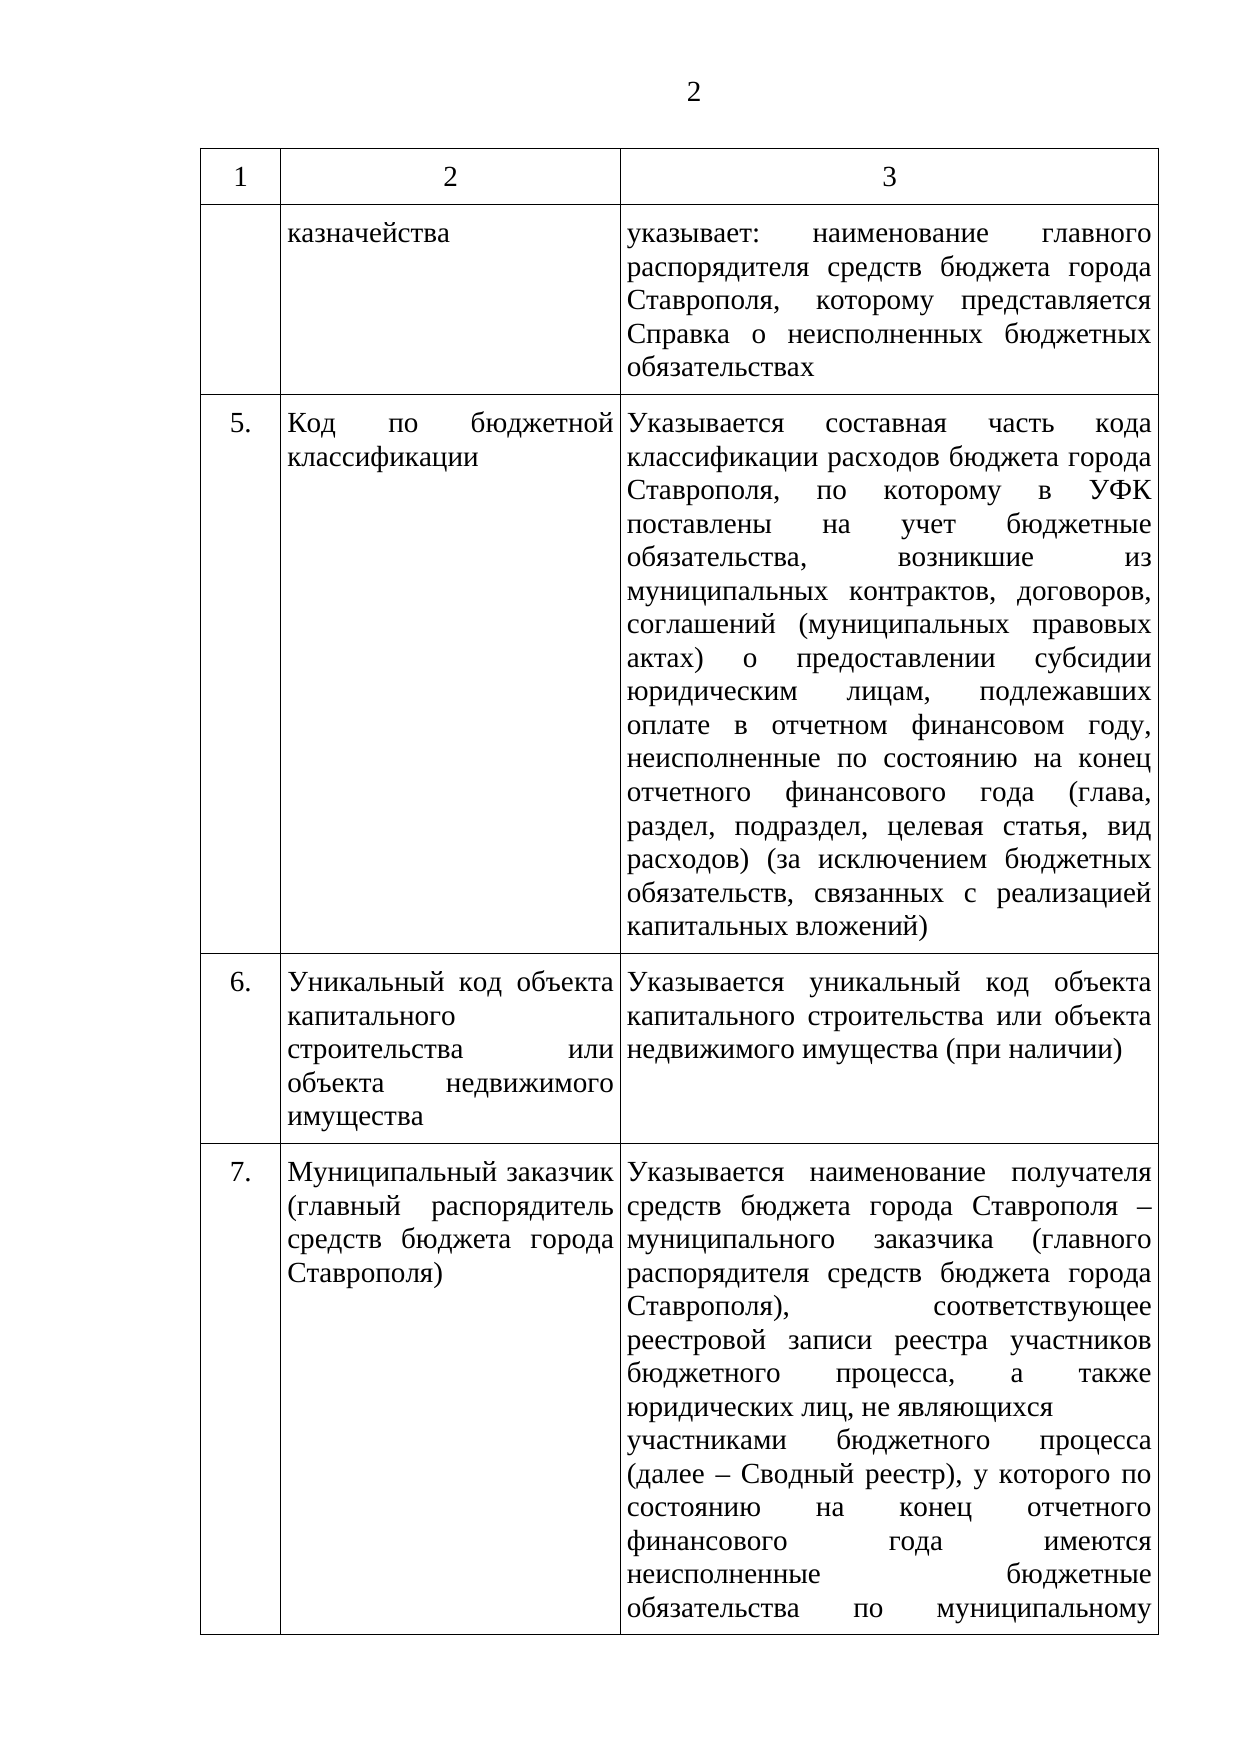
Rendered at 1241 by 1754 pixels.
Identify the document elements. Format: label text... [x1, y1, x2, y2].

table_cell 5. [201, 395, 280, 952]
table_cell Код по бюджетной классификации [281, 395, 620, 952]
table_cell Указывается уникальный код объекта капитального строительства или объекта недвижимого имущества (при наличии) [621, 954, 1158, 1142]
table_cell 4. [201, 205, 280, 393]
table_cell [621, 1144, 1158, 1634]
table_header 3 [621, 149, 1158, 203]
table_cell Уникальный код объекта капитального строительства или объекта недвижимого имущества [281, 954, 620, 1142]
table_header 2 [281, 149, 620, 203]
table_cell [621, 205, 1158, 393]
table_header 1 [201, 149, 280, 203]
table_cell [281, 205, 620, 393]
table_cell 7. [201, 1144, 280, 1634]
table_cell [281, 1144, 620, 1634]
table_cell 6. [201, 954, 280, 1142]
table_cell Указывается составная часть кода классификации расходов бюджета города Ставрополя, по которому в УФК поставлены на учет бюджетные обязательства, возникшие из муниципальных контрактов, договоров, соглашений (муниципальных правовых актах) о предоставлении субсидии юридическим лицам, подлежавших оплате в отчетном финансовом году, неисполненные по состоянию на конец отчетного финансового года (глава, раздел, подраздел, целевая статья, вид расходов) (за исключением бюджетных обязательств, связанных с реализацией капитальных вложений) [621, 395, 1158, 952]
